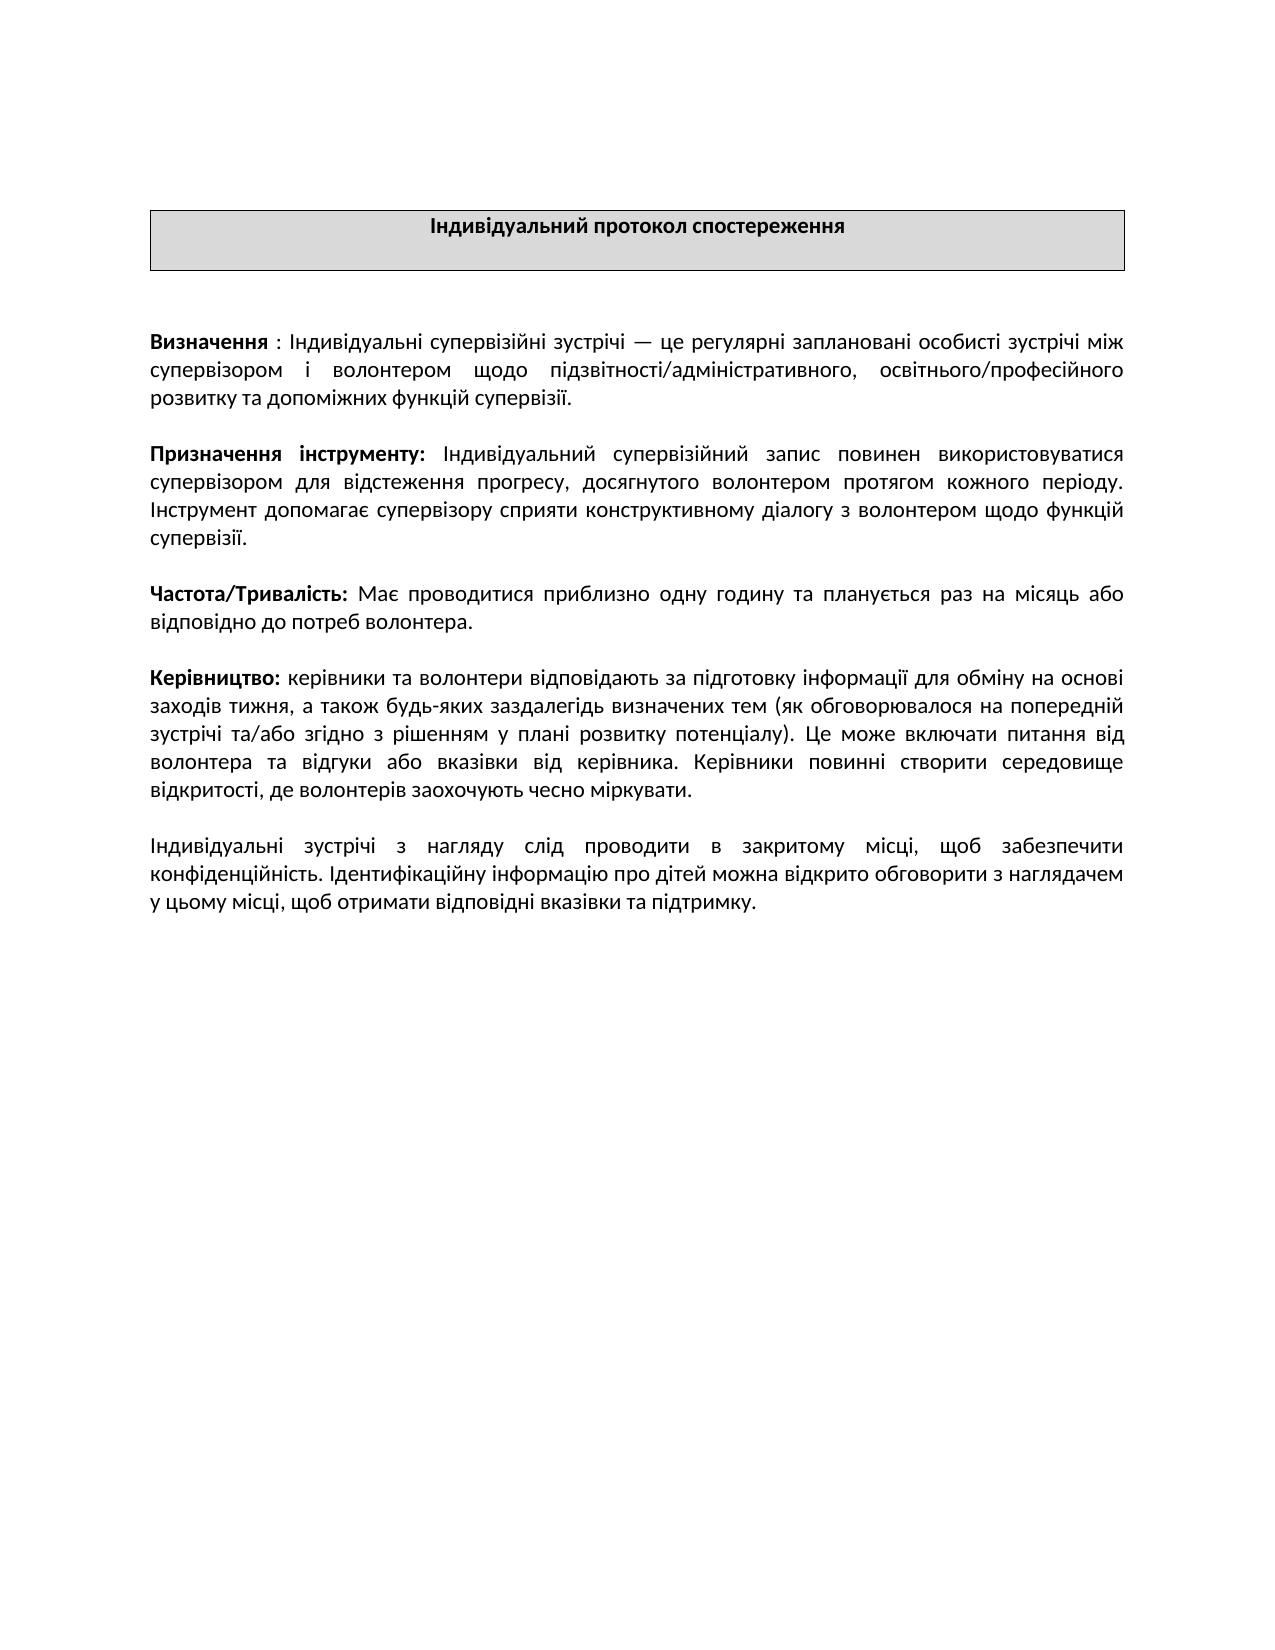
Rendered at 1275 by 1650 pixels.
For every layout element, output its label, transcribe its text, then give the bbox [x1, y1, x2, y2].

text Визначення : Індивідуальні супервізійні зустрічі — це регулярні заплановані особисті зустрічі між супервізором і волонтером щодо підзвітності/адміністративного, освітнього/професійного розвитку та допоміжних функцій супервізії. [150, 327, 1125, 411]
text Індивідуальні зустрічі з нагляду слід проводити в закритому місці, щоб забезпечити конфіденційність. Ідентифікаційну інформацію про дітей можна відкрито обговорити з наглядачем у цьому місці, щоб отримати відповідні вказівки та підтримку. [150, 831, 1125, 916]
text Керівництво: керівники та волонтери відповідають за підготовку інформації для обміну на основі заходів тижня, а також будь-яких заздалегідь визначених тем (як обговорювалося на попередній зустрічі та/або згідно з рішенням у плані розвитку потенціалу). Це може включати питання від волонтера та відгуки або вказівки від керівника. Керівники повинні створити середовище відкритості, де волонтерів заохочують чесно міркувати. [150, 663, 1125, 803]
text Призначення інструменту: Індивідуальний супервізійний запис повинен використовуватися супервізором для відстеження прогресу, досягнутого волонтером протягом кожного періоду. Інструмент допомагає супервізору сприяти конструктивному діалогу з волонтером щодо функцій супервізії. [150, 439, 1125, 551]
table_header Індивідуальний протокол спостереження [151, 211, 1124, 270]
text Частота/Тривалість: Має проводитися приблизно одну годину та планується раз на місяць або відповідно до потреб волонтера. [150, 579, 1125, 635]
